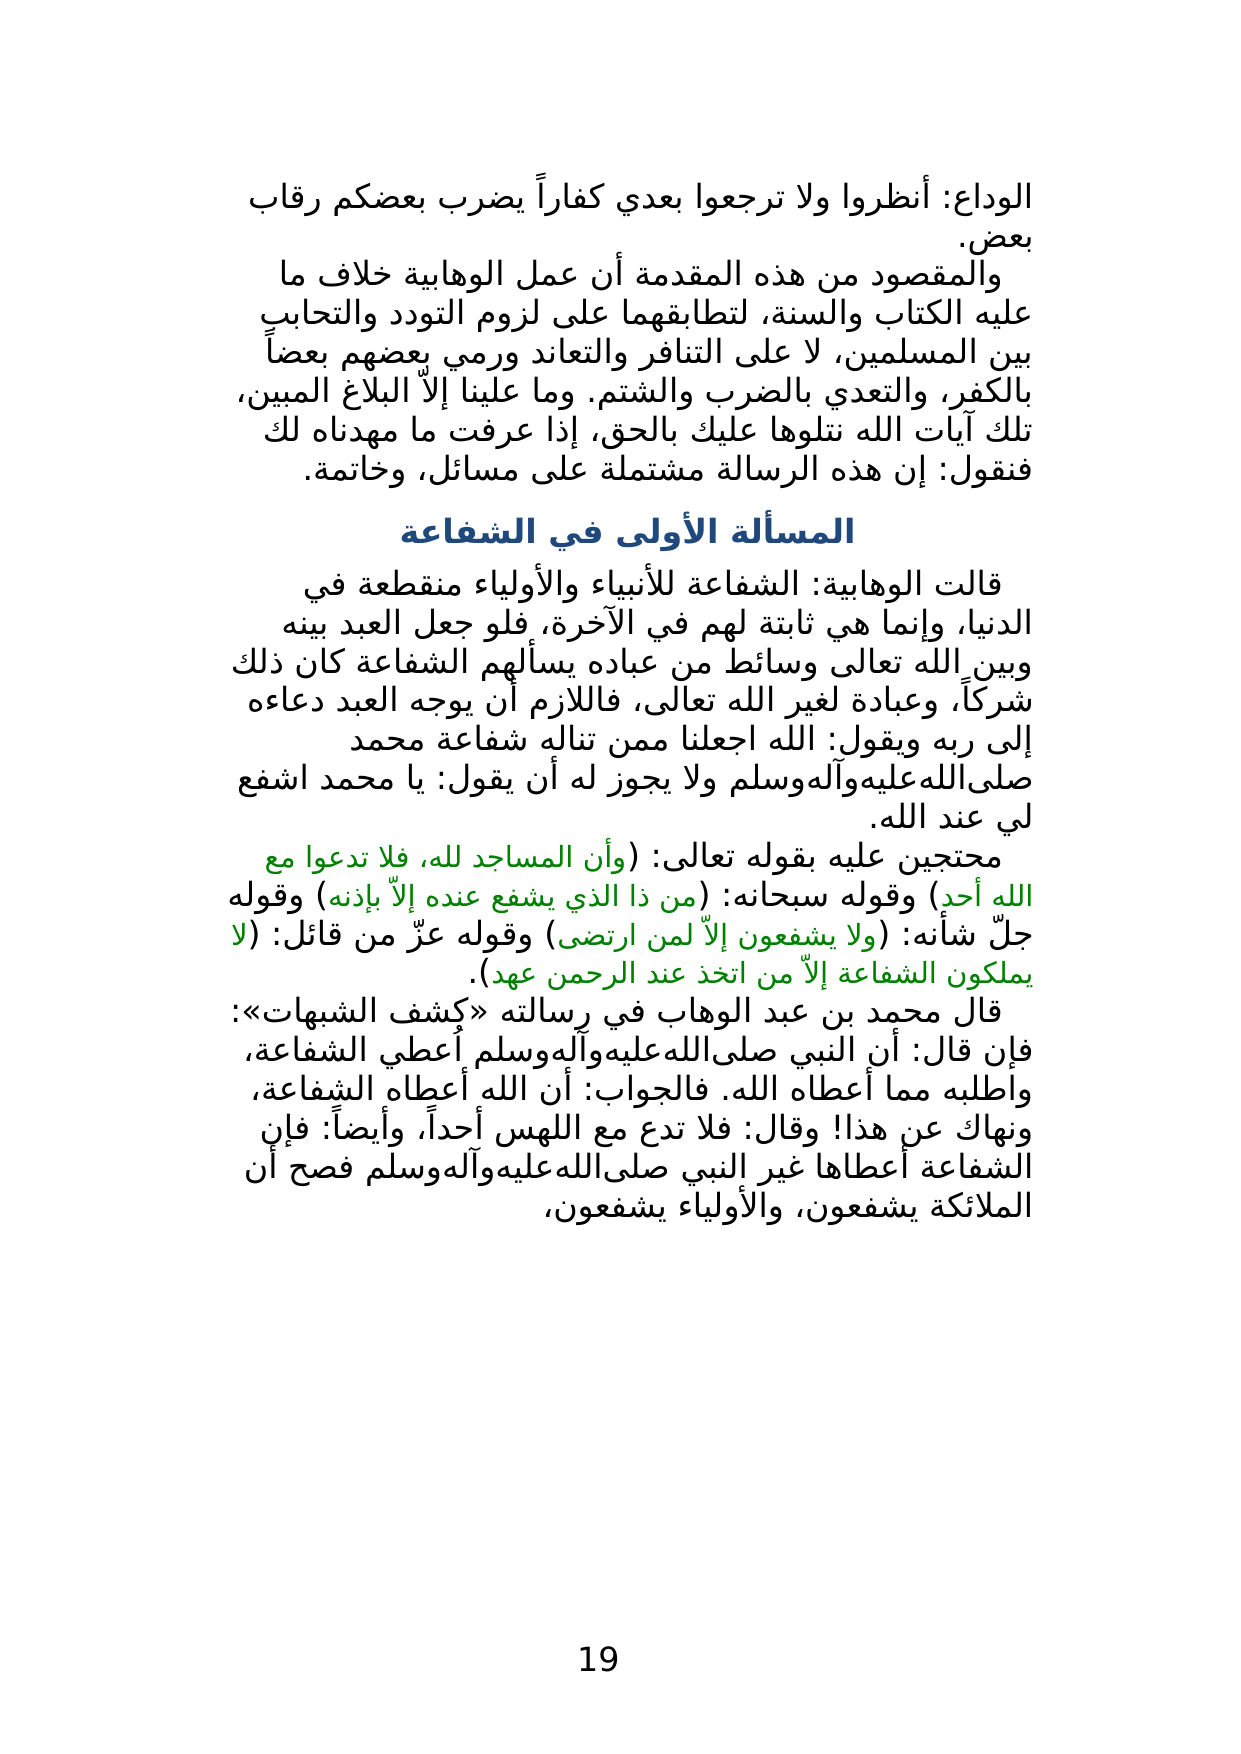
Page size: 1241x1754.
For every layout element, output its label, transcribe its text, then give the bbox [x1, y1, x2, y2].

text قال محمد بن عبد الوهاب في رسالته «كشف الشبهات»: فإن قال: أن النبي صلى‌الله‌عليه‌وآله‌وسلم اُعطي الشفاعة، واطلبه مما أعطاه الله. فالجواب: أن الله أعطاه الشفاعة، ونهاك عن هذا! وقال: فلا تدع مع اللهس أحداً، وأيضاً: فإن الشفاعة أعطاها غير النبي صلى‌الله‌عليه‌وآله‌وسلم فصح أن الملائكة يشفعون، والأولياء يشفعون، [222, 992, 1033, 1225]
text الوداع: أنظروا ولا ترجعوا بعدي كفاراً يضرب بعضكم رقاب بعض. [222, 177, 1033, 255]
text والمقصود من هذه المقدمة أن عمل الوهابية خلاف ما عليه الكتاب والسنة، لتطابقهما على لزوم التودد والتحابب بين المسلمين، لا على التنافر والتعاند ورمي بعضهم بعضاً بالكفر، والتعدي بالضرب والشتم. وما علينا إلاّ البلاغ المبين، تلك آيات الله نتلوها عليك بالحق، إذا عرفت ما مهدناه لك فنقول: إن هذه الرسالة مشتملة على مسائل، وخاتمة. [222, 255, 1033, 488]
subtitle المسألة الأولى في الشفاعة [222, 513, 1033, 552]
text محتجين عليه بقوله تعالى: (وأن المساجد لله، فلا تدعوا مع الله أحد) وقوله سبحانه: (من ذا الذي يشفع عنده إلاّ بإذنه) وقوله جلّ شأنه: (ولا يشفعون إلاّ لمن ارتضى) وقوله عزّ من قائل: (لا يملكون الشفاعة إلاّ من اتخذ عند الرحمن عهد). [222, 836, 1033, 992]
text قالت الوهابية: الشفاعة للأنبياء والأولياء منقطعة في الدنيا، وإنما هي ثابتة لهم في الآخرة، فلو جعل العبد بينه وبين الله تعالى وسائط من عباده يسألهم الشفاعة كان ذلك شركاً، وعبادة لغير الله تعالى، فاللازم أن يوجه العبد دعاءه إلى ربه ويقول: الله اجعلنا ممن تناله شفاعة محمد صلى‌الله‌عليه‌وآله‌وسلم ولا يجوز له أن يقول: يا محمد اشفع لي عند الله. [222, 564, 1033, 836]
